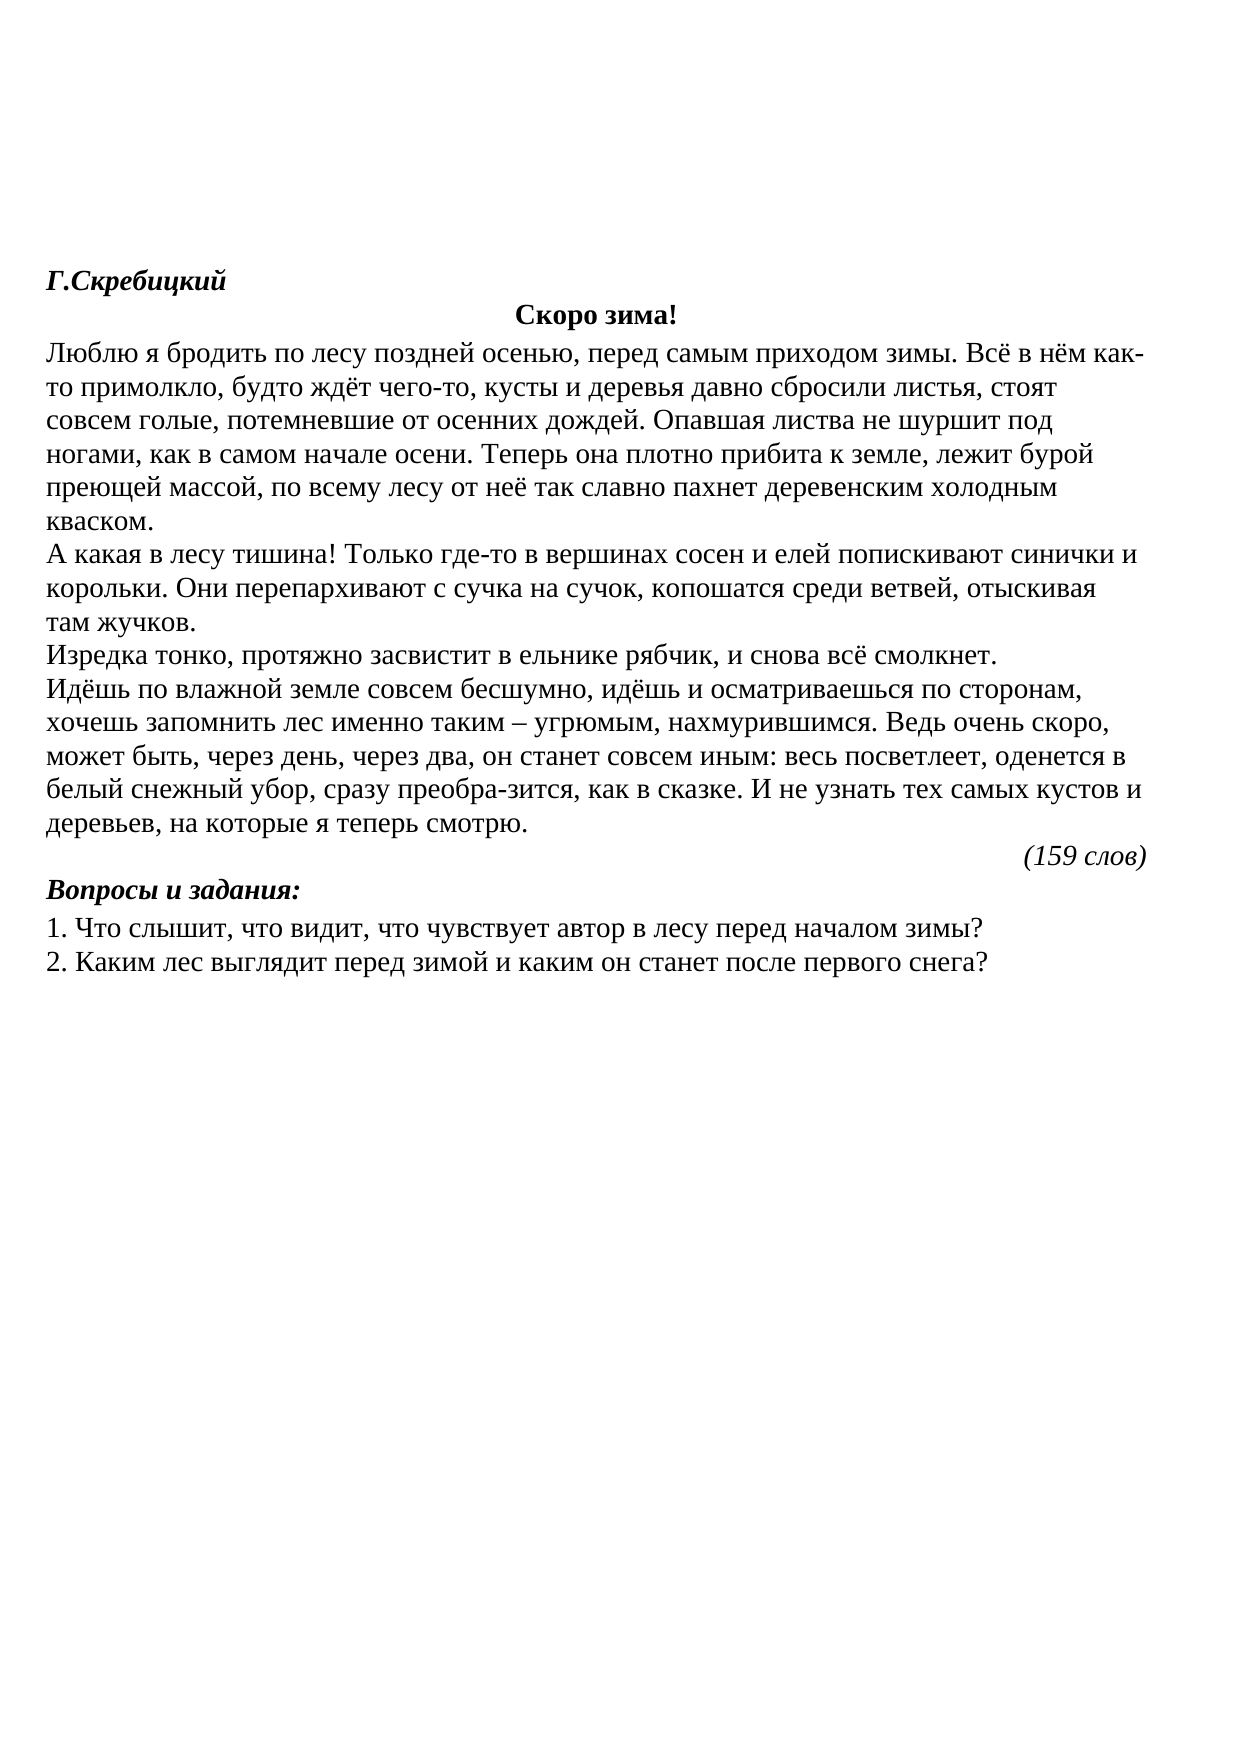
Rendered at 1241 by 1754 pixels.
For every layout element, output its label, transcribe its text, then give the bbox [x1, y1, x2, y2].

subtitle Вопросы и задания: [46, 872, 1146, 906]
text (159 слов) [46, 838, 1146, 872]
text 1. Что слышит, что видит, что чувствует автор в лесу перед началом зимы? 2. Каким лес выглядит перед зимой и каким он станет после первого снега? [46, 911, 1146, 978]
text Г.Скребицкий [46, 263, 1146, 297]
text Люблю я бродить по лесу поздней осенью, перед самым приходом зимы. Всё в нём как-то примолкло, будто ждёт чего-то, кусты и деревья давно сбросили листья, стоят совсем голые, потемневшие от осенних дождей. Опавшая листва не шуршит под ногами, как в самом начале осени. Теперь она плотно прибита к земле, лежит бурой преющей массой, по всему лесу от неё так славно пахнет деревенским холодным кваском. А какая в лесу тишина! Только где-то в вершинах сосен и елей попискивают синички и корольки. Они перепархивают с сучка на сучок, копошатся среди ветвей, отыскивая там жучков. Изредка тонко, протяжно засвистит в ельнике рябчик, и снова всё смолкнет. Идёшь по влажной земле совсем бесшумно, идёшь и осматриваешься по сторонам, хочешь запомнить лес именно таким – угрюмым, нахмурившимся. Ведь очень скоро, может быть, через день, через два, он станет совсем иным: весь посветлеет, оденется в белый снежный убор, сразу преобра-зится, как в сказке. И не узнать тех самых кустов и деревьев, на которые я теперь смотрю. [46, 335, 1146, 838]
subtitle Скоро зима! [46, 297, 1146, 330]
